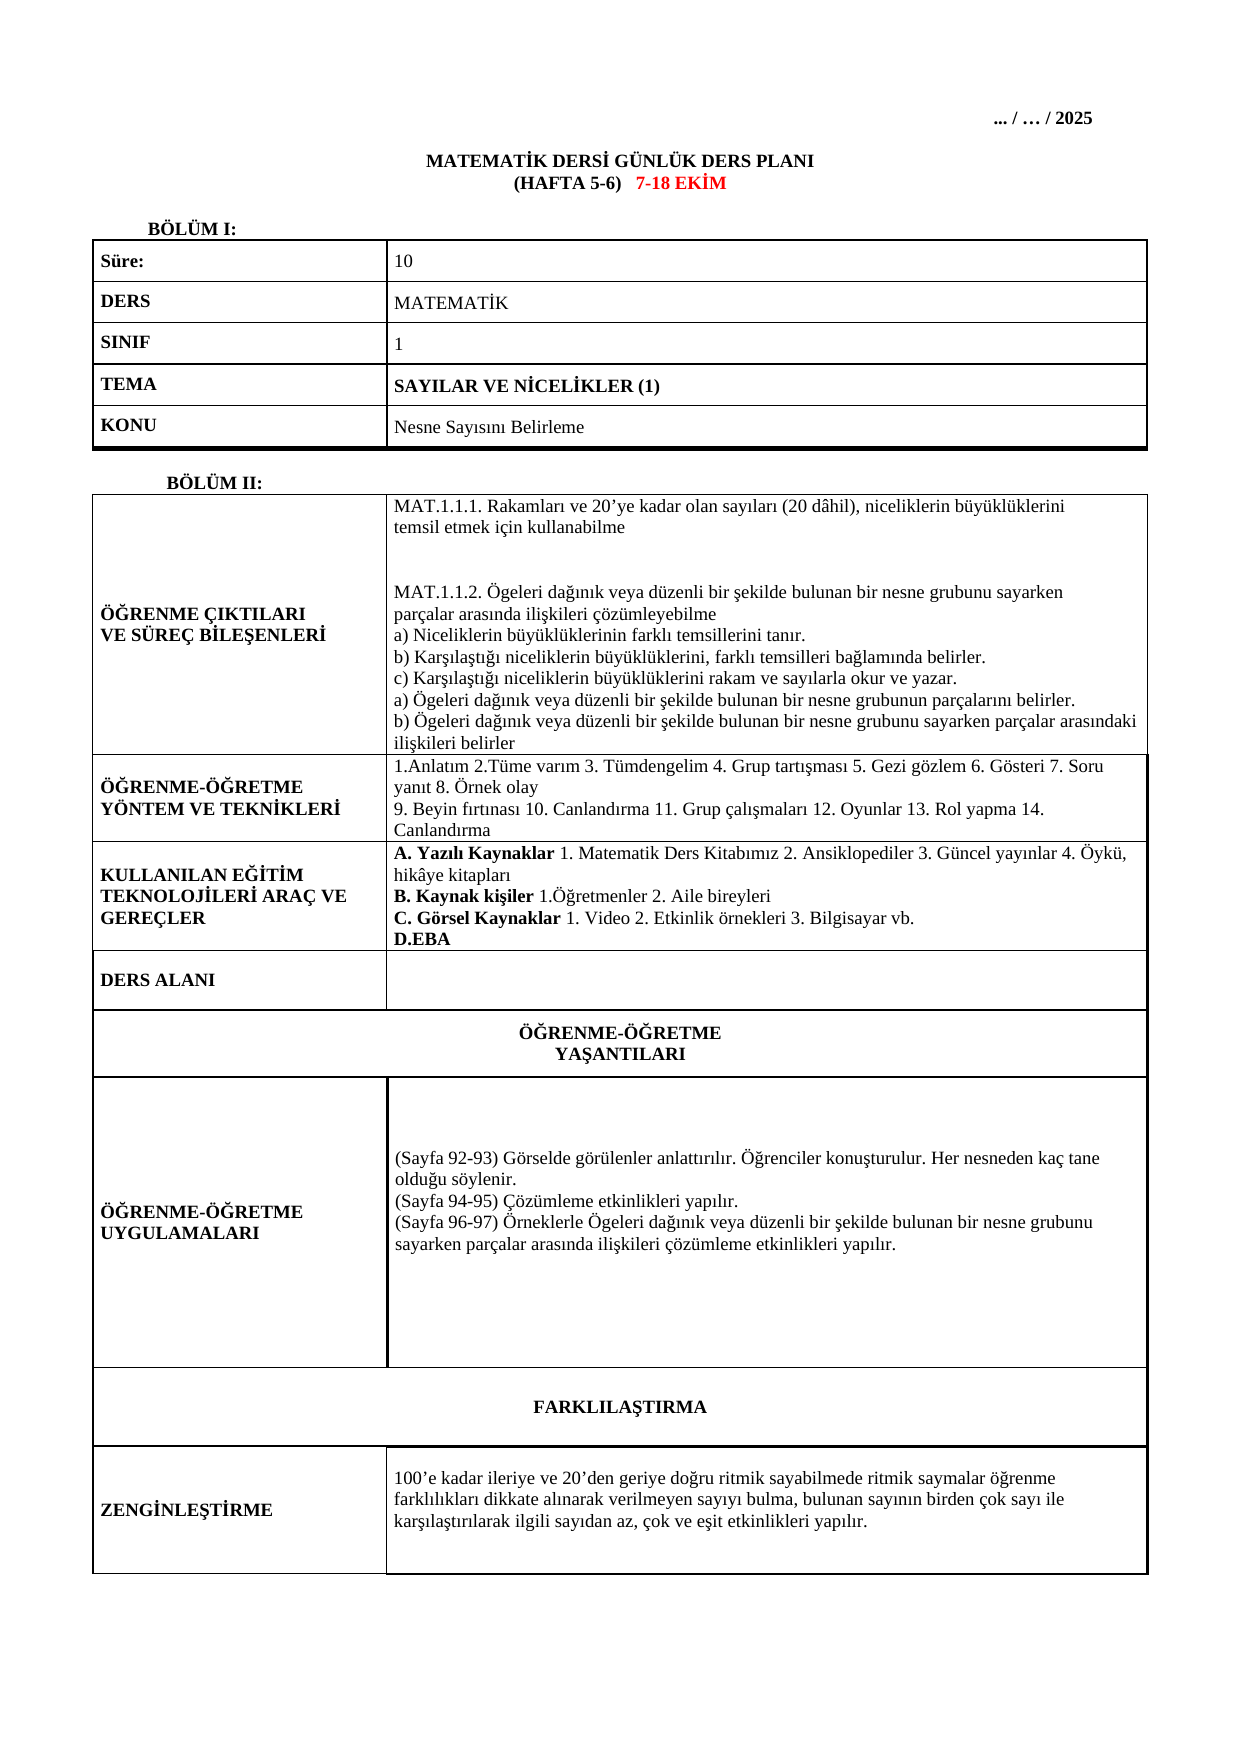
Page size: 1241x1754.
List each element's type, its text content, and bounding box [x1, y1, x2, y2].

text ... / … / 2025 [148, 107, 1093, 129]
table_cell SINIF [94, 323, 386, 363]
table_cell Nesne Sayısını Belirleme [388, 406, 1146, 446]
text BÖLÜM II: [148, 472, 1093, 494]
table_cell KONU [94, 406, 386, 446]
table_cell 1 [388, 323, 1146, 363]
table_cell 100’e kadar ileriye ve 20’den geriye doğru ritmik sayabilmede ritmik saymalar öğrenme farklılıkları dikkate alınarak verilmeyen sayıyı bulma, bulunan sayının birden çok sayı ile karşılaştırılarak ilgili sayıdan az, çok ve eşit etkinlikleri yapılır. [387, 1448, 1146, 1572]
table_cell [387, 951, 1146, 1009]
table_cell MATEMATİK [388, 282, 1146, 322]
table_cell DERS ALANI [94, 951, 386, 1009]
table_cell ÖĞRENME-ÖĞRETME UYGULAMALARI [94, 1078, 386, 1367]
table_cell FARKLILAŞTIRMA [94, 1368, 1146, 1445]
table_cell ÖĞRENME-ÖĞRETME YÖNTEM VE TEKNİKLERİ [93, 755, 386, 841]
table_cell 1.Anlatım 2.Tüme varım 3. Tümdengelim 4. Grup tartışması 5. Gezi gözlem 6. Gösteri 7. Soru yanıt 8. Örnek olay 9. Beyin fırtınası 10. Canlandırma 11. Grup çalışmaları 12. Oyunlar 13. Rol yapma 14. Canlandırma [387, 755, 1146, 841]
table_cell SAYILAR VE NİCELİKLER (1) [388, 365, 1146, 404]
text MATEMATİK DERSİ GÜNLÜK DERS PLANI [148, 150, 1093, 172]
table_cell ZENGİNLEŞTİRME [94, 1447, 386, 1572]
table_cell DERS [94, 282, 386, 322]
table_header 10 [388, 241, 1146, 281]
table_cell KULLANILAN EĞİTİM TEKNOLOJİLERİ ARAÇ VE GEREÇLER [93, 842, 386, 950]
table_cell TEMA [94, 365, 386, 404]
table_cell A. Yazılı Kaynaklar 1. Matematik Ders Kitabımız 2. Ansiklopediler 3. Güncel yayınlar 4. Öykü, hikâye kitapları B. Kaynak kişiler 1.Öğretmenler 2. Aile bireyleri C. Görsel Kaynaklar 1. Video 2. Etkinlik örnekleri 3. Bilgisayar vb. D.EBA [387, 842, 1146, 950]
text (HAFTA 5-6) 7-18 EKİM [148, 172, 1093, 193]
table_cell (Sayfa 92-93) Görselde görülenler anlattırılır. Öğrenciler konuşturulur. Her nesneden kaç tane olduğu söylenir. (Sayfa 94-95) Çözümleme etkinlikleri yapılır. (Sayfa 96-97) Örneklerle Ögeleri dağınık veya düzenli bir şekilde bulunan bir nesne grubunu sayarken parçalar arasında ilişkileri çözümleme etkinlikleri yapılır. [389, 1078, 1146, 1367]
table_header Süre: [94, 241, 386, 281]
table_header ÖĞRENME ÇIKTILARI VE SÜREÇ BİLEŞENLERİ [93, 495, 386, 753]
text BÖLÜM I: [148, 218, 1093, 239]
table_cell ÖĞRENME-ÖĞRETME YAŞANTILARI [94, 1011, 1146, 1076]
table_header MAT.1.1.1. Rakamları ve 20’ye kadar olan sayıları (20 dâhil), niceliklerin büyüklüklerini temsil etmek için kullanabilme MAT.1.1.2. Ögeleri dağınık veya düzenli bir şekilde bulunan bir nesne grubunu sayarken parçalar arasında ilişkileri çözümleyebilme a) Niceliklerin büyüklüklerinin farklı temsillerini tanır. b) Karşılaştığı niceliklerin büyüklüklerini, farklı temsilleri bağlamında belirler. c) Karşılaştığı niceliklerin büyüklüklerini rakam ve sayılarla okur ve yazar. a) Ögeleri dağınık veya düzenli bir şekilde bulunan bir nesne grubunun parçalarını belirler. b) Ögeleri dağınık veya düzenli bir şekilde bulunan bir nesne grubunu sayarken parçalar arasındaki ilişkileri belirler [387, 495, 1147, 753]
